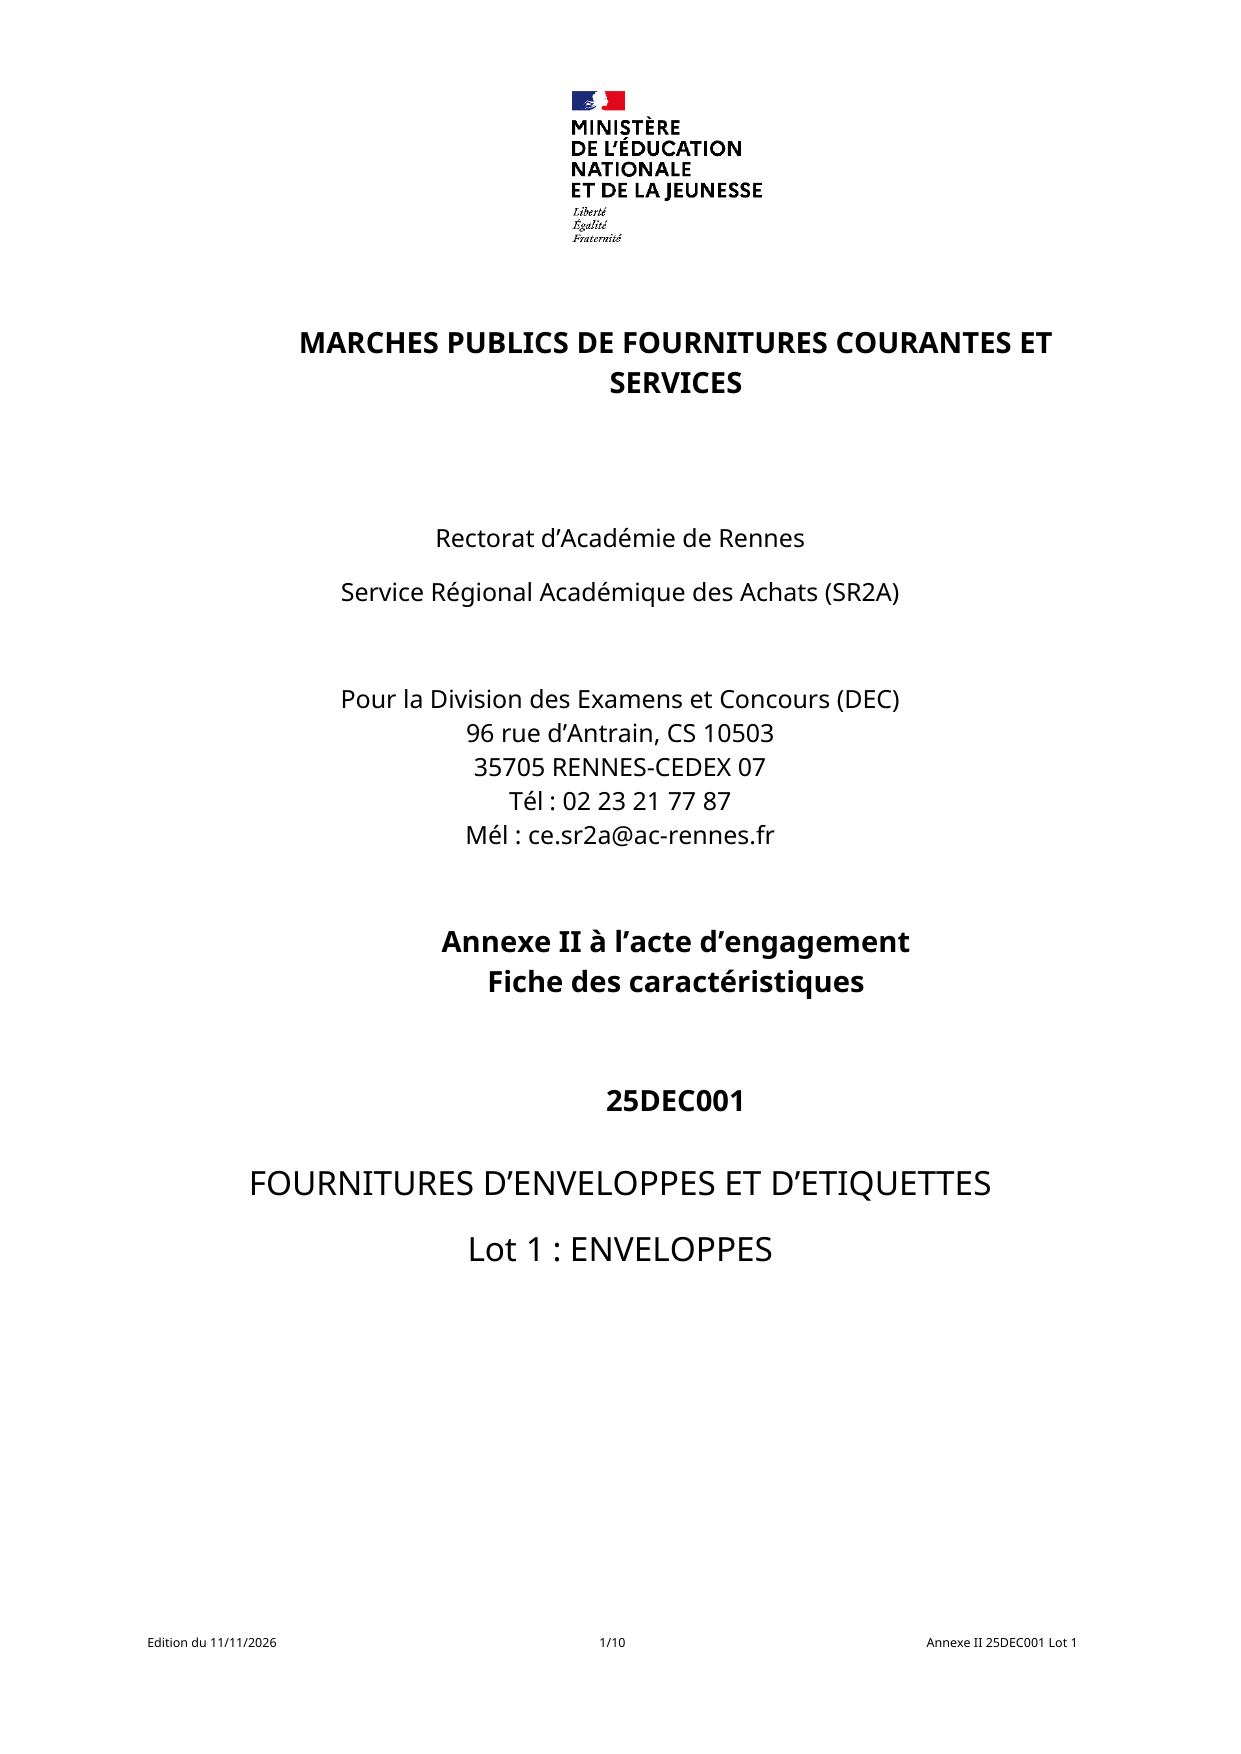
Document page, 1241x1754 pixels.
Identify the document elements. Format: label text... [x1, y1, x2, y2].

text 25DEC001 [247, 1080, 1104, 1120]
text Rectorat d’Académie de Rennes [136, 521, 1104, 555]
text Annexe II à l’acte d’engagement [247, 922, 1104, 961]
text MARCHES PUBLICS DE FOURNITURES COURANTES ET SERVICES [247, 323, 1104, 402]
text Tél : 02 23 21 77 87 [136, 784, 1104, 818]
text Service Régional Académique des Achats (SR2A) [136, 574, 1104, 609]
text Pour la Division des Examens et Concours (DEC) [136, 681, 1104, 716]
text 96 rue d’Antrain, CS 10503 [136, 716, 1104, 749]
text Lot 1 : ENVELOPPES [136, 1225, 1104, 1271]
text 35705 RENNES-CEDEX 07 [136, 749, 1104, 784]
picture [569, 88, 782, 244]
text Mél : ce.sr2a@ac-rennes.fr [136, 818, 1104, 852]
text FOURNITURES D’ENVELOPPES ET D’ETIQUETTES [136, 1160, 1104, 1205]
text Fiche des caractéristiques [247, 961, 1104, 1001]
